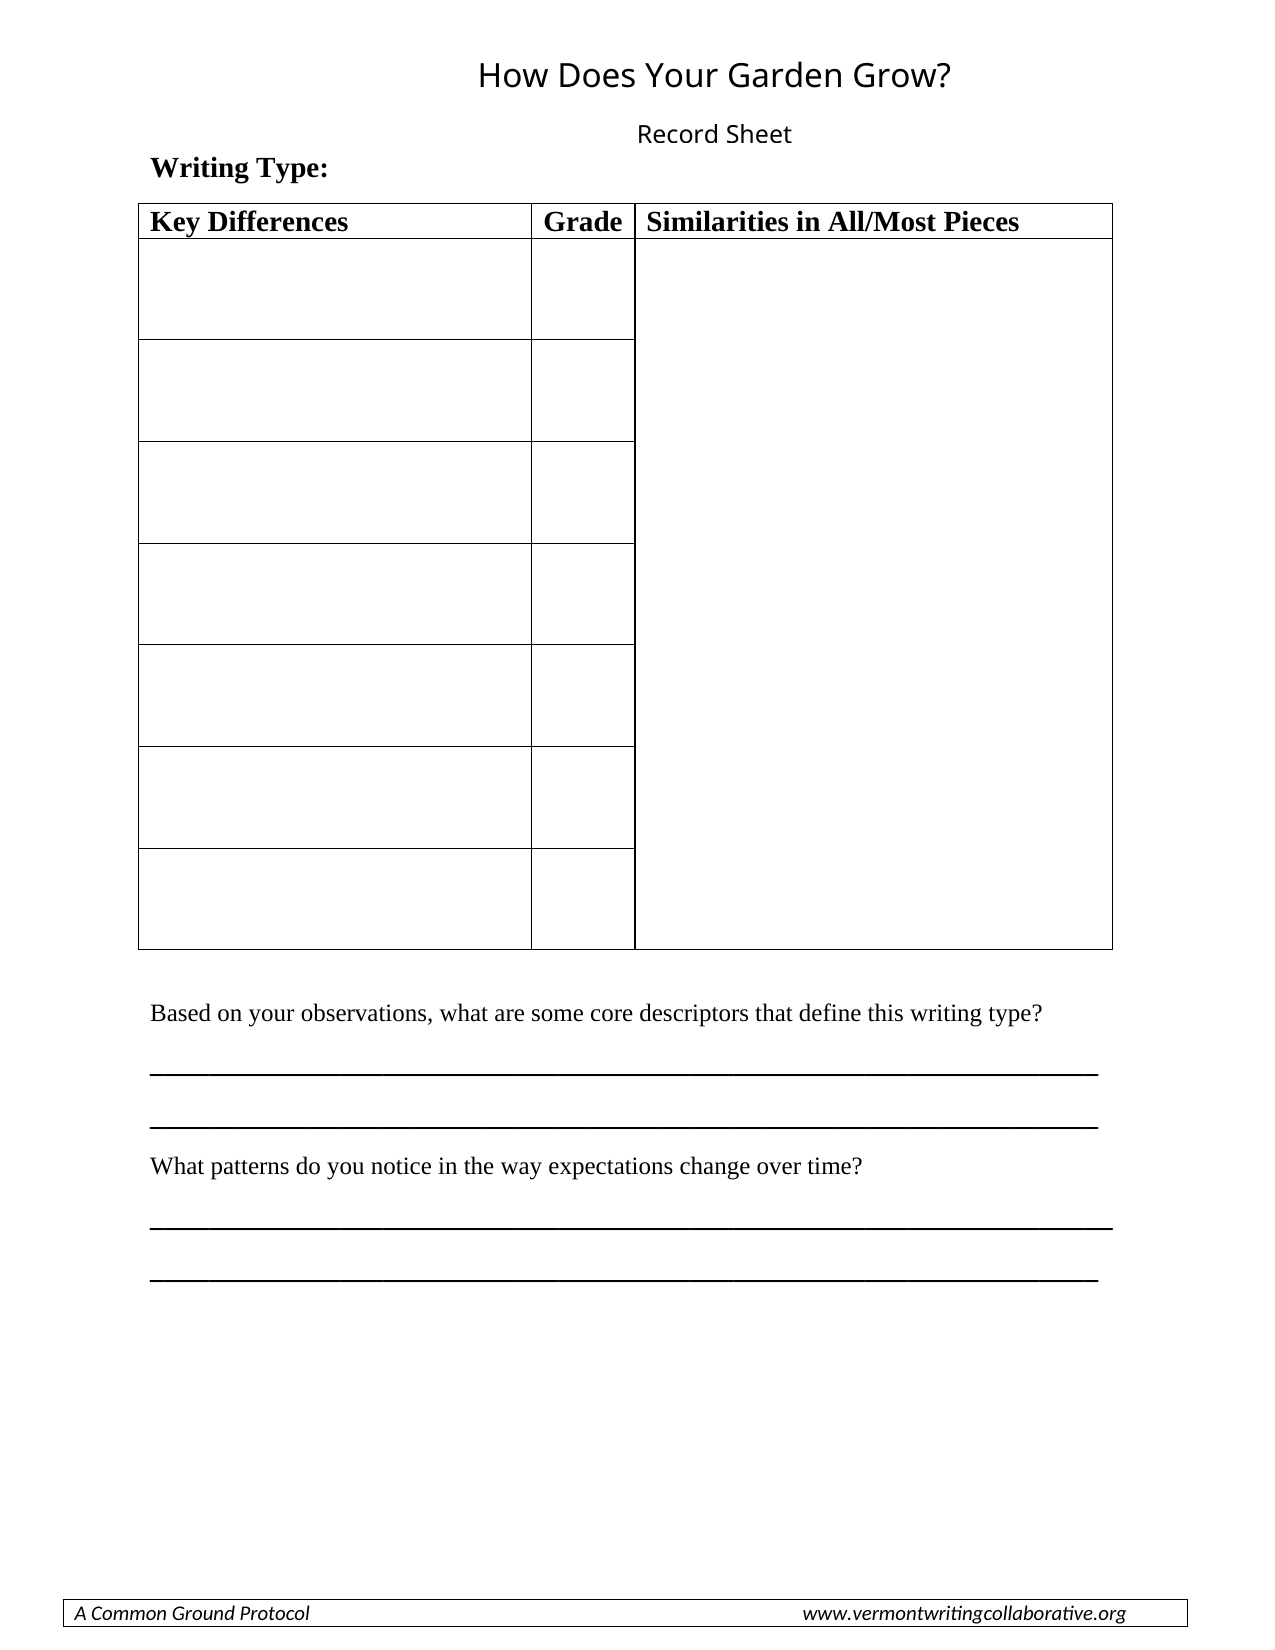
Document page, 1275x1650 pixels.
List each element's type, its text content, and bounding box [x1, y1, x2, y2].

text _________________________________________________________________ [150, 1252, 1125, 1285]
table_header Key Differences [139, 204, 531, 237]
table_cell [139, 442, 531, 542]
table_header Grade [532, 204, 634, 237]
table_cell [139, 544, 531, 644]
text What patterns do you notice in the way expectations change over time? [150, 1151, 1125, 1180]
table_cell [532, 442, 634, 542]
table_cell [532, 645, 634, 746]
table_cell [532, 849, 634, 949]
table_cell [139, 239, 531, 339]
table_cell [139, 747, 531, 847]
table_cell [636, 239, 1112, 949]
text _________________________________________________________________ [150, 1046, 1125, 1079]
text _________________________________________________________________ [150, 1098, 1125, 1132]
text Writing Type: [150, 150, 1125, 183]
table_cell [139, 645, 531, 746]
text __________________________________________________________________ [150, 1199, 1125, 1232]
table_cell [532, 544, 634, 644]
text Based on your observations, what are some core descriptors that define this writing type? [150, 998, 1125, 1027]
table_cell [139, 340, 531, 441]
table_cell [532, 239, 634, 339]
table_cell [139, 849, 531, 949]
table_header Similarities in All/Most Pieces [636, 204, 1112, 237]
table_cell [532, 747, 634, 847]
table_cell [532, 340, 634, 441]
